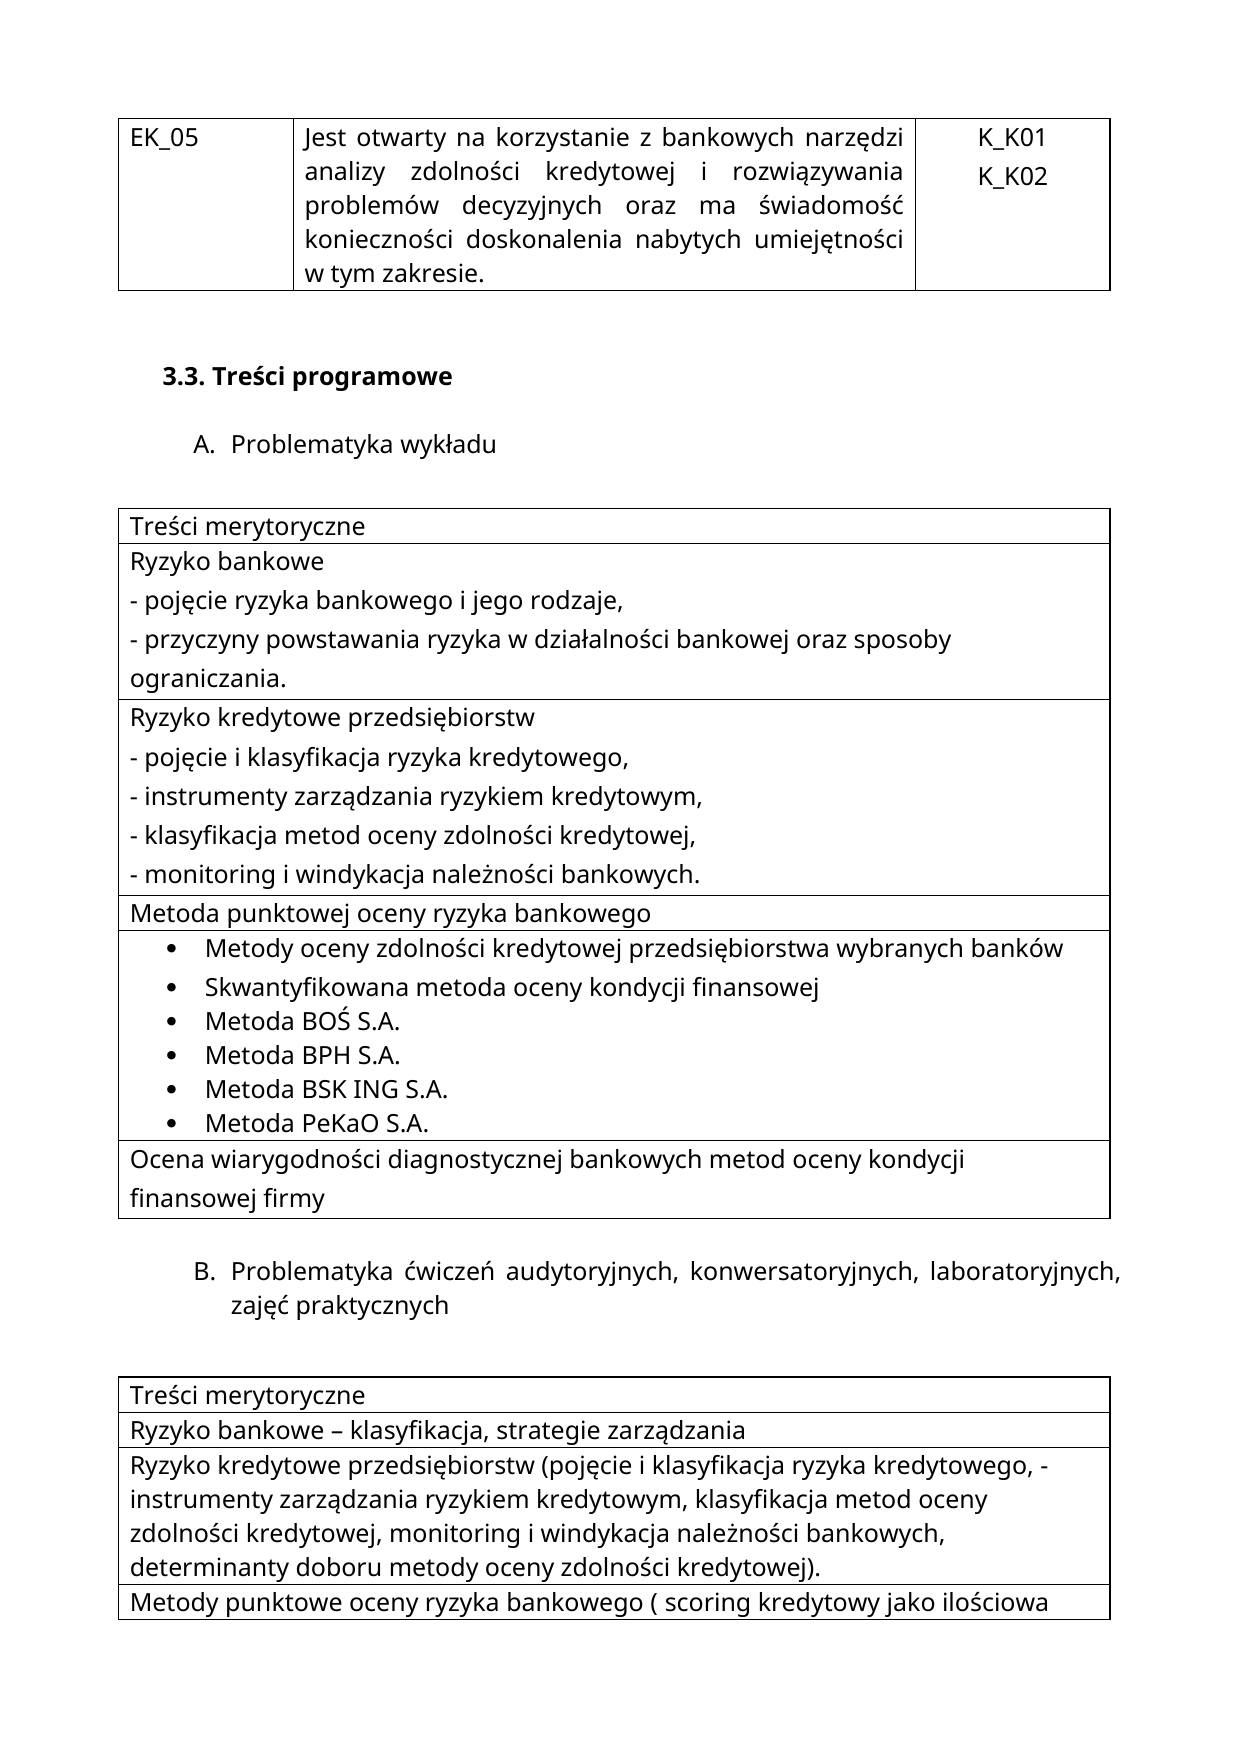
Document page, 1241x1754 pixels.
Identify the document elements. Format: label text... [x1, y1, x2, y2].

table_cell Jest otwarty na korzystanie z bankowych narzędzi analizy zdolności kredytowej i rozwiązywania problemów decyzyjnych oraz ma świadomość konieczności doskonalenia nabytych umiejętności w tym zakresie. [294, 119, 915, 289]
list Problematyka ćwiczeń audytoryjnych, konwersatoryjnych, laboratoryjnych, zajęć praktycznych [193, 1253, 1122, 1322]
list Problematyka wykładu [193, 427, 1122, 461]
table_cell Ryzyko kredytowe przedsiębiorstw - pojęcie i klasyfikacja ryzyka kredytowego, - instrumenty zarządzania ryzykiem kredytowym, - klasyfikacja metod oceny zdolności kredytowej, - monitoring i windykacja należności bankowych. [119, 700, 1109, 894]
table_header Treści merytoryczne [119, 1378, 1109, 1412]
table_cell EK_05 [119, 119, 293, 289]
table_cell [119, 1585, 1109, 1619]
table_cell Ryzyko bankowe – klasyfikacja, strategie zarządzania [119, 1413, 1109, 1447]
table_cell Metoda punktowej oceny ryzyka bankowego [119, 896, 1109, 930]
table_cell K_K01 K_K02 [916, 119, 1109, 289]
table_cell Metody oceny zdolności kredytowej przedsiębiorstwa wybranych banków Skwantyfikowana metoda oceny kondycji finansowej Metoda BOŚ S.A. Metoda BPH S.A. Metoda BSK ING S.A. Metoda PeKaO S.A. [119, 931, 1109, 1140]
table_cell Ryzyko bankowe - pojęcie ryzyka bankowego i jego rodzaje, - przyczyny powstawania ryzyka w działalności bankowej oraz sposoby ograniczania. [119, 544, 1109, 699]
table_cell Ryzyko kredytowe przedsiębiorstw (pojęcie i klasyfikacja ryzyka kredytowego, - instrumenty zarządzania ryzykiem kredytowym, klasyfikacja metod oceny zdolności kredytowej, monitoring i windykacja należności bankowych, determinanty doboru metody oceny zdolności kredytowej). [119, 1448, 1109, 1584]
list 3.3. Treści programowe [162, 359, 1122, 393]
table_cell Ocena wiarygodności diagnostycznej bankowych metod oceny kondycji finansowej firmy [119, 1141, 1109, 1218]
table_header Treści merytoryczne [119, 509, 1109, 542]
